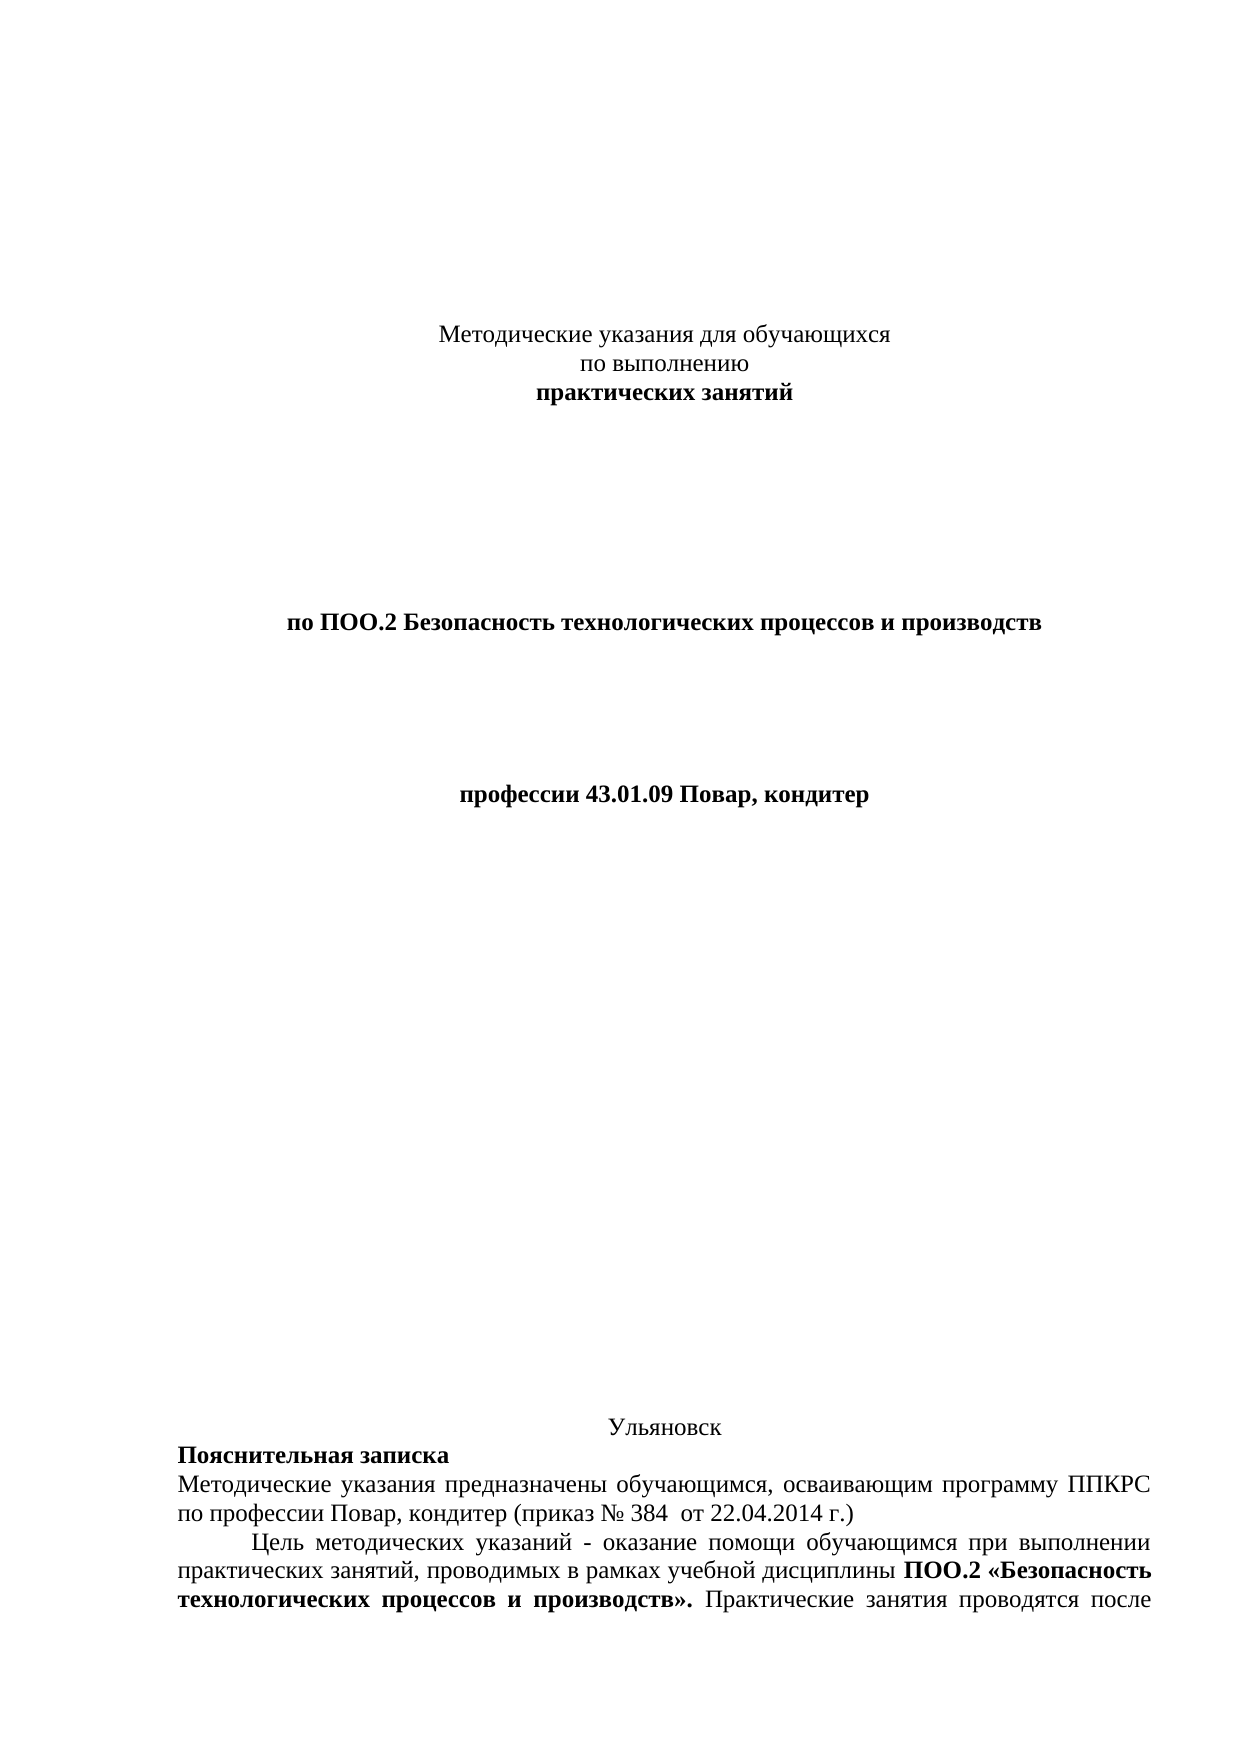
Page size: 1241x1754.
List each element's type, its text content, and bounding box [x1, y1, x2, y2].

text практических занятий [177, 377, 1152, 406]
text Ульяновск [177, 1412, 1152, 1441]
text по ПОО.2 Безопасность технологических процессов и производств [177, 607, 1152, 636]
text по выполнению [177, 348, 1152, 377]
text Методические указания для обучающихся [177, 319, 1152, 348]
text Методические указания предназначены обучающимся, осваивающим программу ППКРС по профессии Повар, кондитер (приказ № 384 от 22.04.2014 г.) [177, 1469, 1152, 1527]
text Пояснительная записка [177, 1441, 1152, 1469]
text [177, 1527, 1152, 1613]
text профессии 43.01.09 Повар, кондитер [177, 779, 1152, 808]
